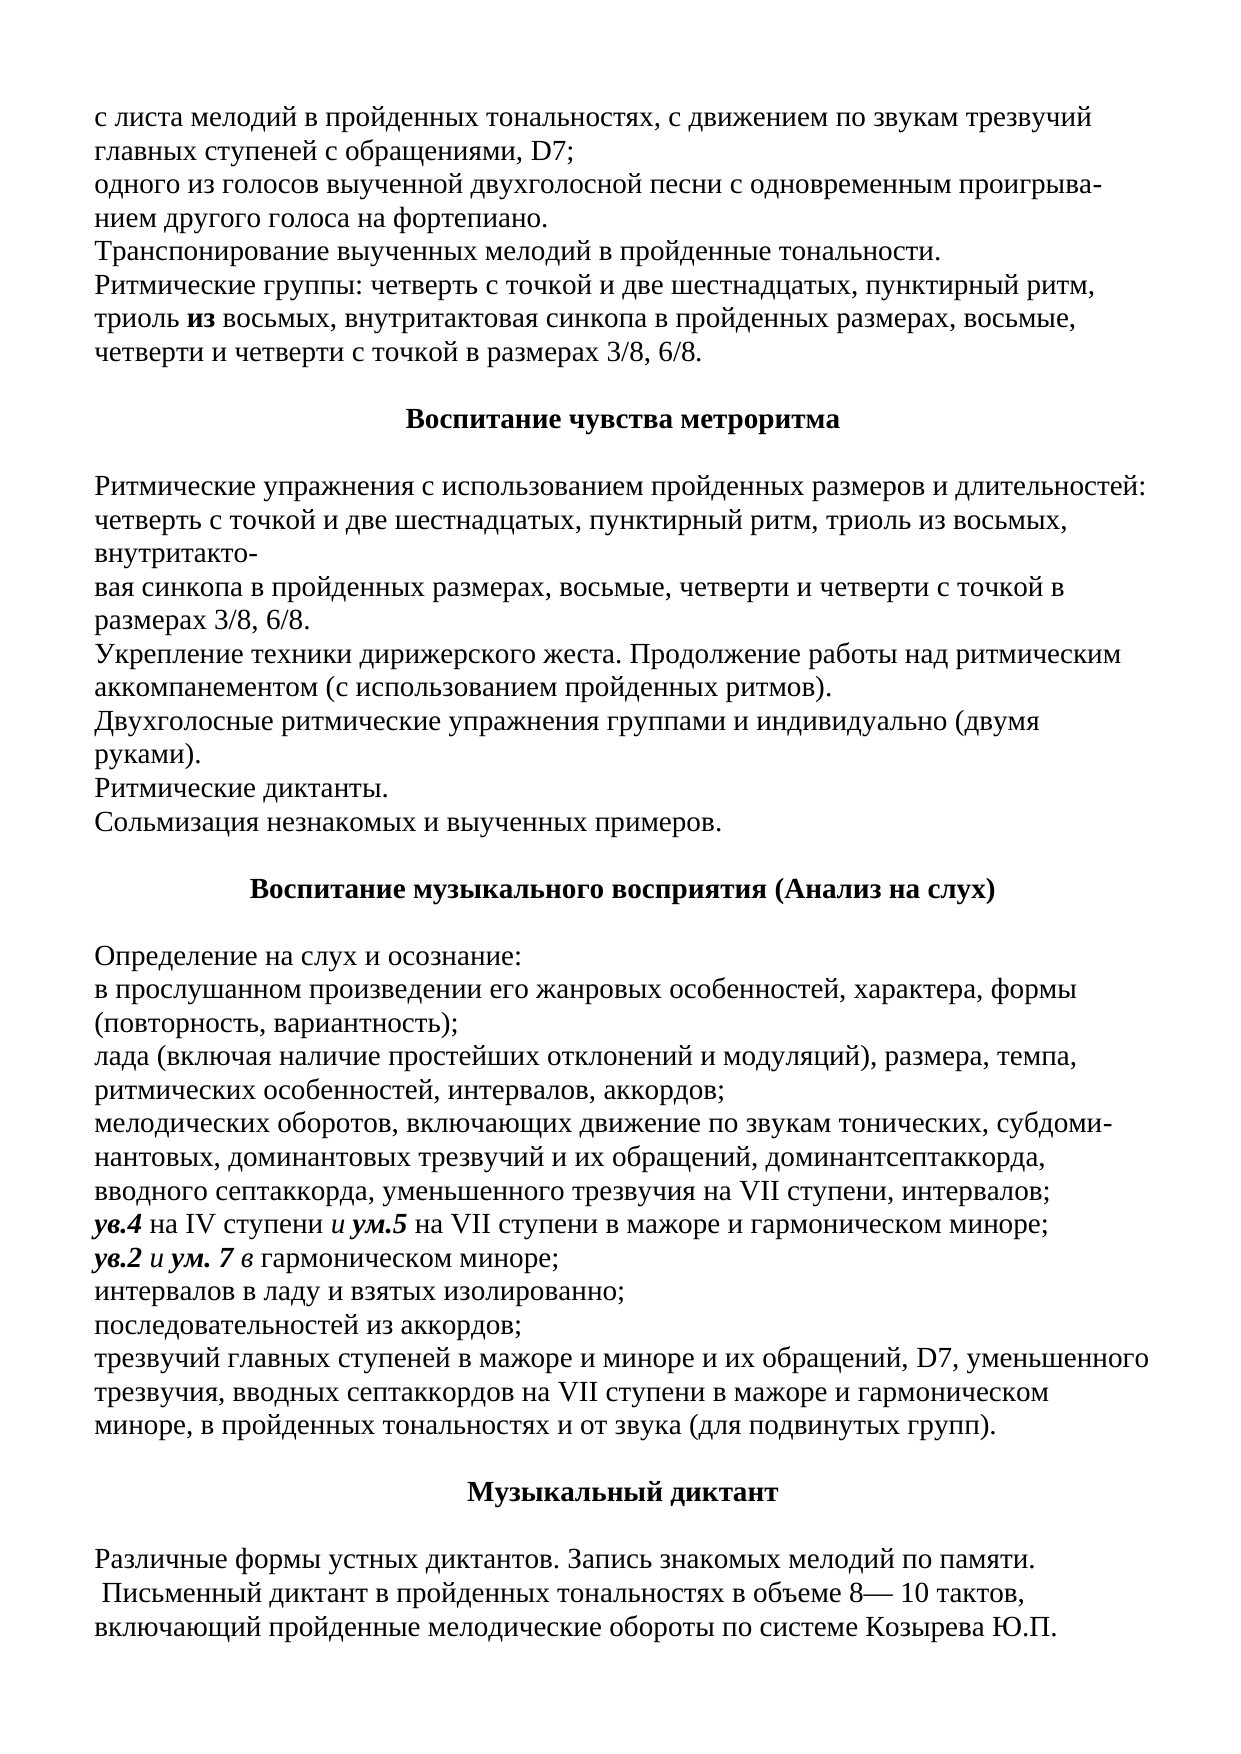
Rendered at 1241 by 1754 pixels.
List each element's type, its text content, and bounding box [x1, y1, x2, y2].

text интервалов в ладу и взятых изолированно; [94, 1273, 1151, 1307]
text с листа мелодий в пройденных тональностях, с движением по звукам трезвучий главных ступеней с обращениями, D7; [94, 99, 1151, 166]
text Определение на слух и осознание: [94, 938, 1151, 971]
text Музыкальный диктант [94, 1474, 1151, 1508]
text Письменный диктант в пройденных тональностях в объеме 8— 10 тактов, включающий пройденные мелодические обороты по системе Козырева Ю.П. [94, 1575, 1151, 1642]
text последовательностей из аккордов; [94, 1307, 1151, 1340]
text Воспитание музыкального восприятия (Анализ на слух) [94, 871, 1151, 904]
text Сольмизация незнакомых и выученных примеров. [94, 804, 1151, 837]
text Различные формы устных диктантов. Запись знакомых мелодий по памяти. [94, 1542, 1151, 1575]
text Укрепление техники дирижерского жеста. Продолжение работы над ритмическим аккомпанементом (с использованием пройденных ритмов). [94, 636, 1151, 703]
text ув.4 на IV ступени и ум.5 на VII ступени в мажоре и гармоническом миноре; [94, 1206, 1151, 1240]
text в прослушанном произведении его жанровых особенностей, характера, формы (повторность, вариантность); [94, 971, 1151, 1038]
text ув.2 и ум. 7 в гармоническом миноре; [94, 1240, 1151, 1273]
text Ритмические упражнения с использованием пройденных размеров и длительностей: четверть с точкой и две шестнадцатых, пунктирный ритм, триоль из восьмых, внутритакто- [94, 468, 1151, 569]
text мелодических оборотов, включающих движение по звукам тонических, субдоминантовых, доминантовых трезвучий и их обращений, доминантсептаккорда, вводного септаккорда, уменьшенного трезвучия на VII ступени, интервалов; [94, 1106, 1151, 1206]
text Ритмические диктанты. [94, 770, 1151, 804]
text Воспитание чувства метроритма [94, 401, 1151, 435]
text Ритмические группы: четверть с точкой и две шестнадцатых, пунктирный ритм, триоль из восьмых, внутритактовая синкопа в пройденных размерах, восьмые, четверти и четверти с точкой в размерах 3/8, 6/8. [94, 267, 1151, 368]
text Двухголосные ритмические упражнения группами и индивидуально (двумя руками). [94, 703, 1151, 770]
text одного из голосов выученной двухголосной песни с одновременным проигрыванием другого голоса на фортепиано. [94, 166, 1151, 233]
text лада (включая наличие простейших отклонений и модуляций), размера, темпа, ритмических особенностей, интервалов, аккордов; [94, 1038, 1151, 1106]
text Транспонирование выученных мелодий в пройденные тональности. [94, 233, 1151, 267]
text трезвучий главных ступеней в мажоре и миноре и их обращений, D7, уменьшенного трезвучия, вводных септаккордов на VII ступени в мажоре и гармоническом миноре, в пройденных тональностях и от звука (для подвинутых групп). [94, 1340, 1151, 1441]
text вая синкопа в пройденных размерах, восьмые, четверти и четверти с точкой в размерах 3/8, 6/8. [94, 569, 1151, 636]
